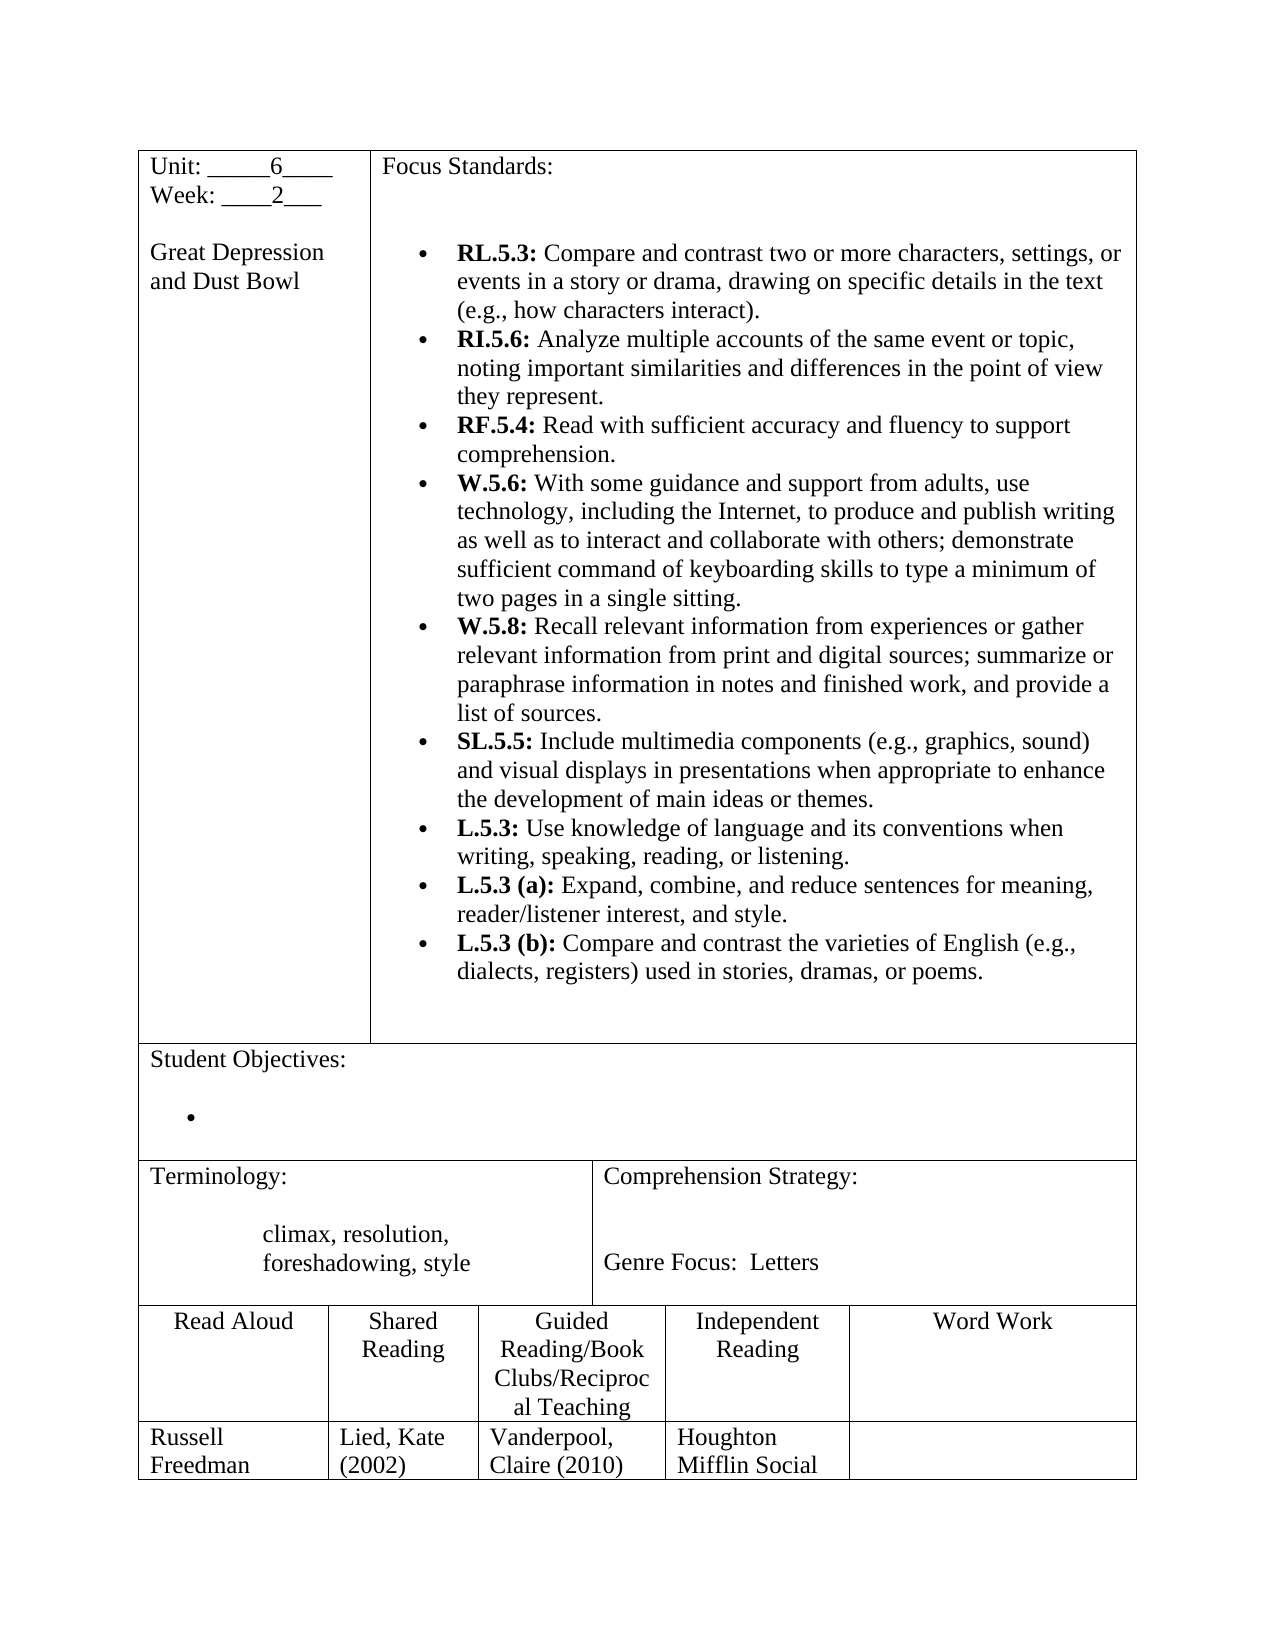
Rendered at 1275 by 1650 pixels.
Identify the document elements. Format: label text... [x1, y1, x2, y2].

table_cell Terminology: climax, resolution, foreshadowing, style [139, 1161, 592, 1305]
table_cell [329, 1422, 478, 1479]
table_cell Student Objectives: [139, 1044, 1136, 1160]
table_header Focus Standards: RL.5.3: Compare and contrast two or more characters, settings, or events in a story or drama, drawing on specific details in the text (e.g., how characters interact). RI.5.6: Analyze multiple accounts of the same event or topic, noting important similarities and differences in the point of view they represent. RF.5.4: Read with sufficient accuracy and fluency to support comprehension. W.5.6: With some guidance and support from adults, use technology, including the Internet, to produce and publish writing as well as to interact and collaborate with others; demonstrate sufficient command of keyboarding skills to type a minimum of two pages in a single sitting. W.5.8: Recall relevant information from experiences or gather relevant information from print and digital sources; summarize or paraphrase information in notes and finished work, and provide a list of sources. SL.5.5: Include multimedia components (e.g., graphics, sound) and visual displays in presentations when appropriate to enhance the development of main ideas or themes. L.5.3: Use knowledge of language and its conventions when writing, speaking, reading, or listening. L.5.3 (a): Expand, combine, and reduce sentences for meaning, reader/listener interest, and style. L.5.3 (b): Compare and contrast the varieties of English (e.g., dialects, registers) used in stories, dramas, or poems. [371, 151, 1136, 1043]
table_header Unit: _____6____ Week: ____2___ Great Depression and Dust Bowl [139, 151, 370, 1043]
table_cell Independent Reading [666, 1306, 849, 1421]
table_cell Guided Reading/Book Clubs/Reciprocal Teaching [479, 1306, 665, 1421]
table_cell [850, 1422, 1136, 1479]
table_cell Shared Reading [329, 1306, 478, 1421]
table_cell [666, 1422, 849, 1479]
table_cell Comprehension Strategy: Genre Focus: Letters [593, 1161, 1136, 1305]
table_cell Word Work [850, 1306, 1136, 1421]
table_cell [139, 1422, 328, 1479]
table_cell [479, 1422, 665, 1479]
table_cell Read Aloud [139, 1306, 328, 1421]
